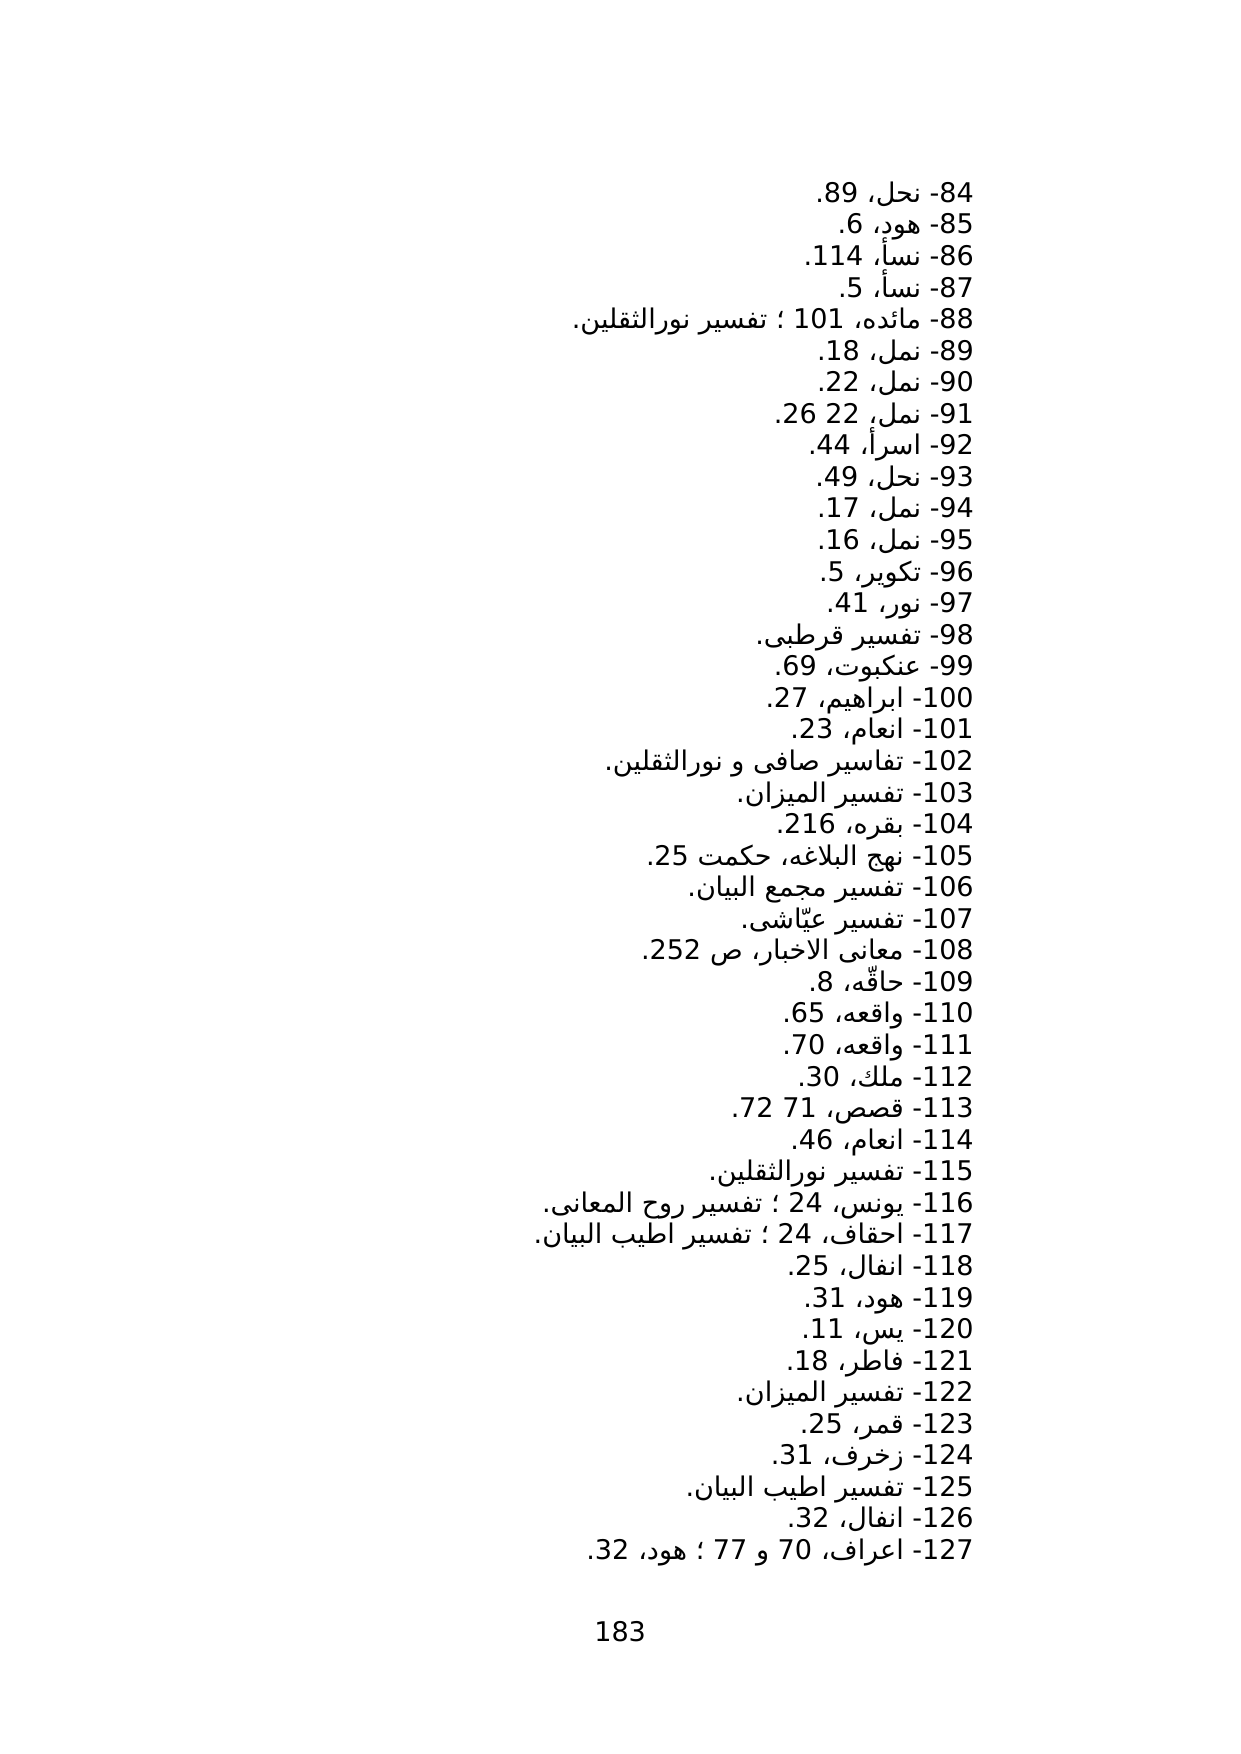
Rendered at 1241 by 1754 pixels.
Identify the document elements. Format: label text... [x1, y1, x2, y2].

text 107- تفسير عيّاشى. [236, 903, 1004, 935]
text 90- نمل، 22. [236, 367, 1004, 398]
text 124- زخرف، 31. [236, 1440, 1004, 1471]
text 126- انفال، 32. [236, 1503, 1004, 1534]
text 116- يونس، 24 ؛ تفسير روح المعانى. [236, 1187, 1004, 1219]
text 97- نور، 41. [236, 587, 1004, 619]
text 103- تفسير الميزان. [236, 777, 1004, 808]
text 115- تفسير نورالثقلين. [236, 1156, 1004, 1187]
text 105- نهج البلاغه، حكمت 25. [236, 840, 1004, 872]
text 121- فاطر، 18. [236, 1345, 1004, 1377]
text 106- تفسير مجمع البيان. [236, 872, 1004, 903]
text 88- مائده، 101 ؛ تفسير نورالثقلين. [236, 303, 1004, 335]
text 91- نمل، 22 26. [236, 398, 1004, 430]
text 112- ملك، 30. [236, 1061, 1004, 1092]
text 102- تفاسير صافى و نورالثقلين. [236, 745, 1004, 777]
text 100- ابراهيم، 27. [236, 682, 1004, 714]
text 123- قمر، 25. [236, 1408, 1004, 1440]
text 127- اعراف، 70 و 77 ؛ هود، 32. [236, 1534, 1004, 1566]
text 113- قصص، 71 72. [236, 1092, 1004, 1124]
text 114- انعام، 46. [236, 1124, 1004, 1156]
text 104- بقره، 216. [236, 808, 1004, 840]
text 86- نسأ، 114. [236, 240, 1004, 272]
text 111- واقعه، 70. [236, 1029, 1004, 1061]
text 101- انعام، 23. [236, 714, 1004, 745]
text 92- اسرأ، 44. [236, 430, 1004, 461]
text 95- نمل، 16. [236, 524, 1004, 556]
text 109- حاقّه، 8. [236, 966, 1004, 998]
text 96- تكوير، 5. [236, 556, 1004, 587]
text 110- واقعه، 65. [236, 998, 1004, 1029]
text 85- هود، 6. [236, 209, 1004, 240]
text 94- نمل، 17. [236, 493, 1004, 524]
text 118- انفال، 25. [236, 1250, 1004, 1282]
text 117- احقاف، 24 ؛ تفسير اطيب البيان. [236, 1219, 1004, 1250]
text 99- عنكبوت، 69. [236, 651, 1004, 682]
text 119- هود، 31. [236, 1282, 1004, 1313]
text 108- معانى الاخبار، ص 252. [236, 935, 1004, 966]
text 125- تفسير اطيب البيان. [236, 1471, 1004, 1503]
text 120- يس، 11. [236, 1313, 1004, 1345]
text 89- نمل، 18. [236, 335, 1004, 367]
text 93- نحل، 49. [236, 461, 1004, 493]
text 98- تفسير قرطبى. [236, 619, 1004, 651]
text 122- تفسير الميزان. [236, 1377, 1004, 1408]
text 87- نسأ، 5. [236, 272, 1004, 303]
text 84- نحل، 89. [236, 177, 1004, 209]
